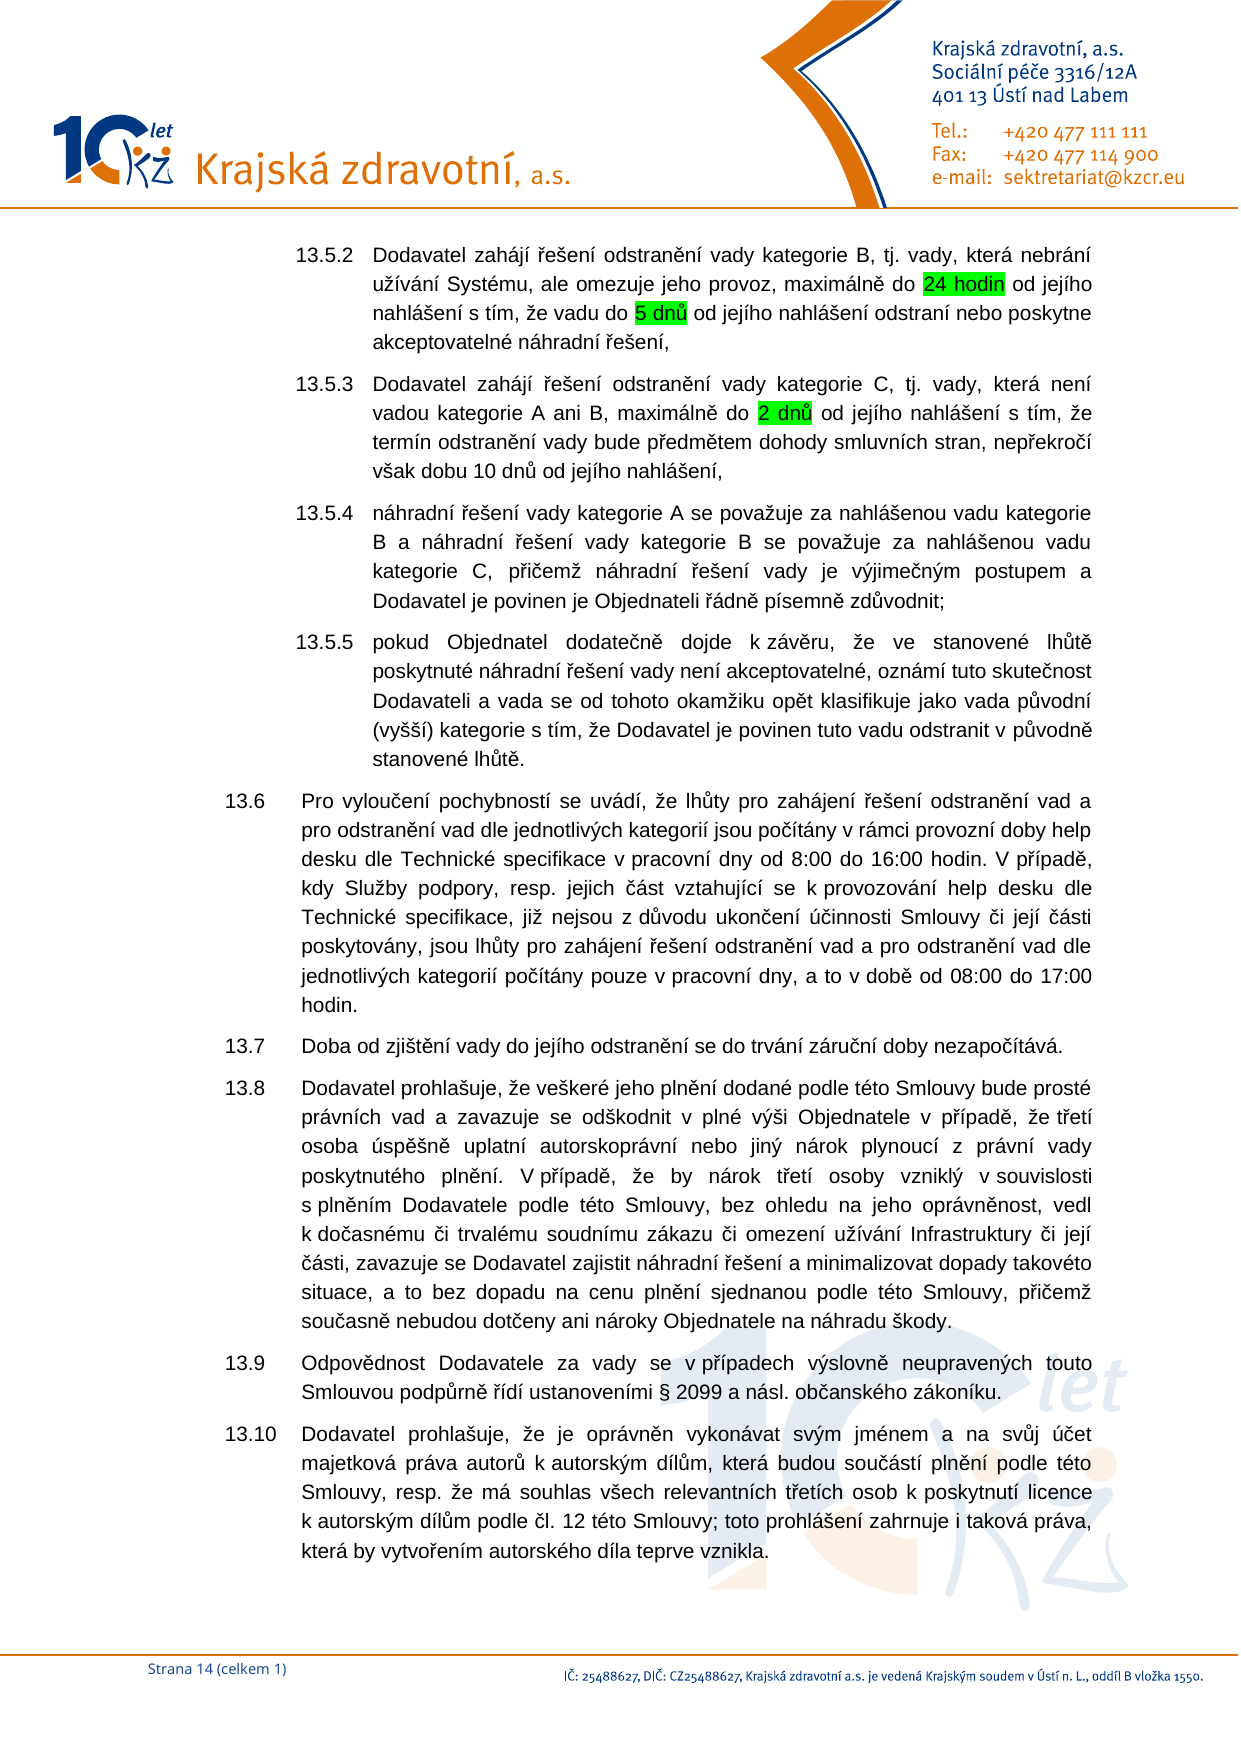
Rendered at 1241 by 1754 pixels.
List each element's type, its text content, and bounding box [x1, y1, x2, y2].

text Doba od zjištění vady do jejího odstranění se do trvání záruční doby nezapočítává. [224, 1031, 1092, 1060]
text Odpovědnost Dodavatele za vady se v případech výslovně neupravených touto Smlouvou podpůrně řídí ustanoveními § 2099 a násl. občanského zákoníku. [224, 1347, 1092, 1406]
list pokud Objednatel dodatečně dojde k závěru, že ve stanovené lhůtě poskytnuté náhradní řešení vady není akceptovatelné, oznámí tuto skutečnost Dodavateli a vada se od tohoto okamžiku opět klasifikuje jako vada původní (vyšší) kategorie s tím, že Dodavatel je povinen tuto vadu odstranit v původně stanovené lhůtě. [295, 626, 1092, 772]
list Dodavatel zahájí řešení odstranění vady kategorie B, tj. vady, která nebrání užívání Systému, ale omezuje jeho provoz, maximálně do 24 hodin od jejího nahlášení s tím, že vadu do 5 dnů od jejího nahlášení odstraní nebo poskytne akceptovatelné náhradní řešení, [295, 239, 1092, 356]
list Dodavatel zahájí řešení odstranění vady kategorie C, tj. vady, která není vadou kategorie A ani B, maximálně do 2 dnů od jejího nahlášení s tím, že termín odstranění vady bude předmětem dohody smluvních stran, nepřekročí však dobu 10 dnů od jejího nahlášení, [295, 368, 1092, 485]
text Pro vyloučení pochybností se uvádí, že lhůty pro zahájení řešení odstranění vad a pro odstranění vad dle jednotlivých kategorií jsou počítány v rámci provozní doby help desku dle Technické specifikace v pracovní dny od 8:00 do 16:00 hodin. V případě, kdy Služby podpory, resp. jejich část vztahující se k provozování help desku dle Technické specifikace, již nejsou z důvodu ukončení účinnosti Smlouvy či její části poskytovány, jsou lhůty pro zahájení řešení odstranění vad a pro odstranění vad dle jednotlivých kategorií počítány pouze v pracovní dny, a to v době od 08:00 do 17:00 hodin. [224, 785, 1092, 1018]
list náhradní řešení vady kategorie A se považuje za nahlášenou vadu kategorie B a náhradní řešení vady kategorie B se považuje za nahlášenou vadu kategorie C, přičemž náhradní řešení vady je výjimečným postupem a Dodavatel je povinen je Objednateli řádně písemně zdůvodnit; [295, 497, 1092, 614]
text Dodavatel prohlašuje, že veškeré jeho plnění dodané podle této Smlouvy bude prosté právních vad a zavazuje se odškodnit v plné výši Objednatele v případě, že třetí osoba úspěšně uplatní autorskoprávní nebo jiný nárok plynoucí z právní vady poskytnutého plnění. V případě, že by nárok třetí osoby vzniklý v souvislosti s plněním Dodavatele podle této Smlouvy, bez ohledu na jeho oprávněnost, vedl k dočasnému či trvalému soudnímu zákazu či omezení užívání Infrastruktury či její části, zavazuje se Dodavatel zajistit náhradní řešení a minimalizovat dopady takovéto situace, a to bez dopadu na cenu plnění sjednanou podle této Smlouvy, přičemž současně nebudou dotčeny ani nároky Objednatele na náhradu škody. [224, 1072, 1092, 1335]
